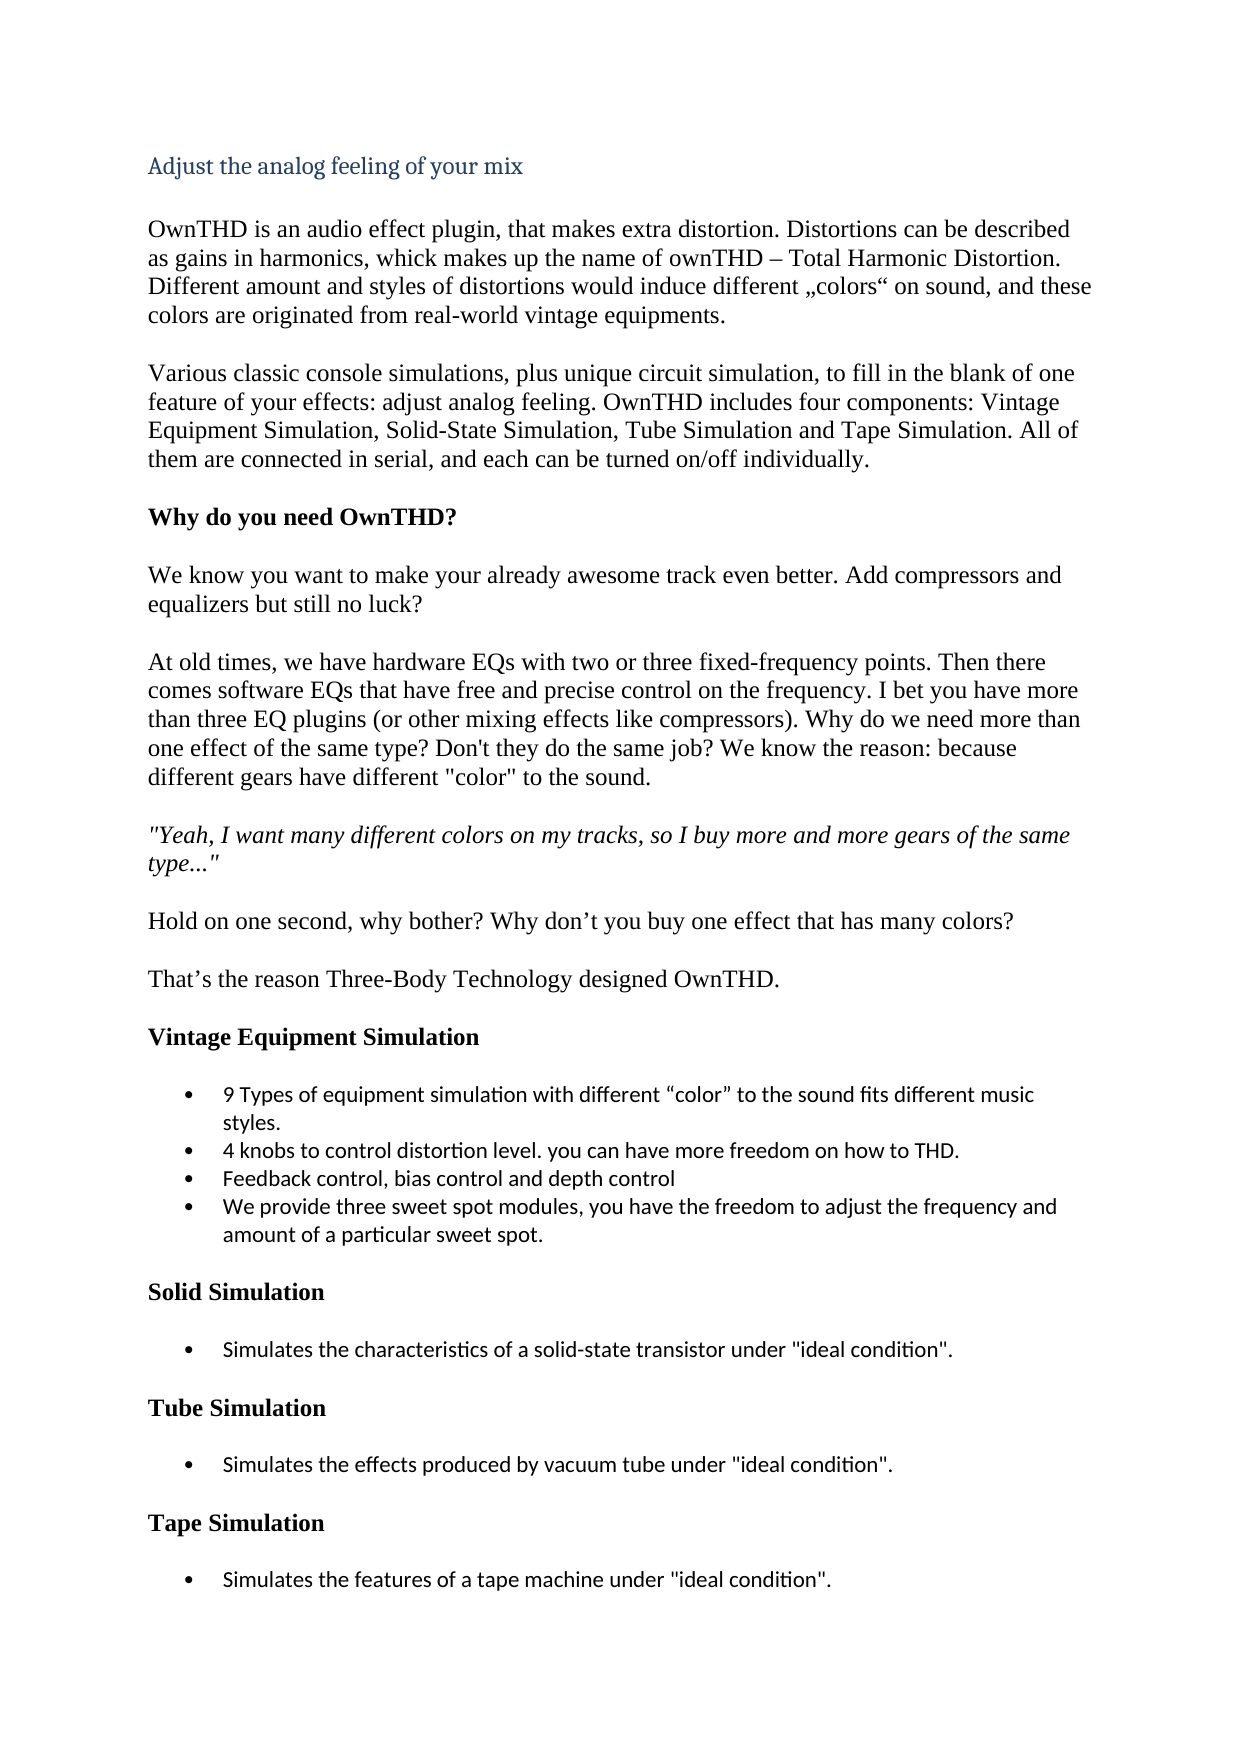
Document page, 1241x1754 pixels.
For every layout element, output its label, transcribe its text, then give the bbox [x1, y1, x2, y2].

list 9 Types of equipment simulation with different “color” to the sound fits different music styles. [185, 1080, 1093, 1136]
list 4 knobs to control distortion level. you can have more freedom on how to THD. [185, 1136, 1093, 1164]
text Various classic console simulations, plus unique circuit simulation, to fill in the blank of one feature of your effects: adjust analog feeling. OwnTHD includes four components: Vintage Equipment Simulation, Solid-State Simulation, Tube Simulation and Tape Simulation. All of them are connected in serial, and each can be turned on/off individually. [148, 358, 1093, 473]
text We know you want to make your already awesome track even better. Add compressors and equalizers but still no luck? [148, 560, 1093, 618]
text Tape Simulation [148, 1508, 1093, 1536]
text Vintage Equipment Simulation [148, 1022, 1093, 1051]
text At old times, we have hardware EQs with two or three fixed-frequency points. Then there comes software EQs that have free and precise control on the frequency. I bet you have more than three EQ plugins (or other mixing effects like compressors). Why do we need more than one effect of the same type? Don't they do the same job? We know the reason: because different gears have different "color" to the sound. [148, 647, 1093, 791]
list Feedback control, bias control and depth control [185, 1164, 1093, 1192]
text OwnTHD is an audio effect plugin, that makes extra distortion. Distortions can be described as gains in harmonics, whick makes up the name of ownTHD – Total Harmonic Distortion. Different amount and styles of distortions would induce different „colors“ on sound, and these colors are originated from real-world vintage equipments. [148, 214, 1093, 329]
text Tube Simulation [148, 1393, 1093, 1421]
text Hold on one second, why bother? Why don’t you buy one effect that has many colors? [148, 906, 1093, 935]
subtitle Adjust the analog feeling of your mix [148, 152, 1093, 181]
list Simulates the characteristics of a solid-state transistor under "ideal condition". [185, 1335, 1093, 1363]
text That’s the reason Three-Body Technology designed OwnTHD. [148, 964, 1093, 993]
subtitle Why do you need OwnTHD? [148, 502, 1093, 531]
text Solid Simulation [148, 1277, 1093, 1306]
list We provide three sweet spot modules, you have the freedom to adjust the frequency and amount of a particular sweet spot. [185, 1192, 1093, 1248]
text "Yeah, I want many different colors on my tracks, so I buy more and more gears of the same type..." [148, 820, 1093, 877]
list Simulates the effects produced by vacuum tube under "ideal condition". [185, 1451, 1093, 1478]
list Simulates the features of a tape machine under "ideal condition". [185, 1566, 1093, 1594]
